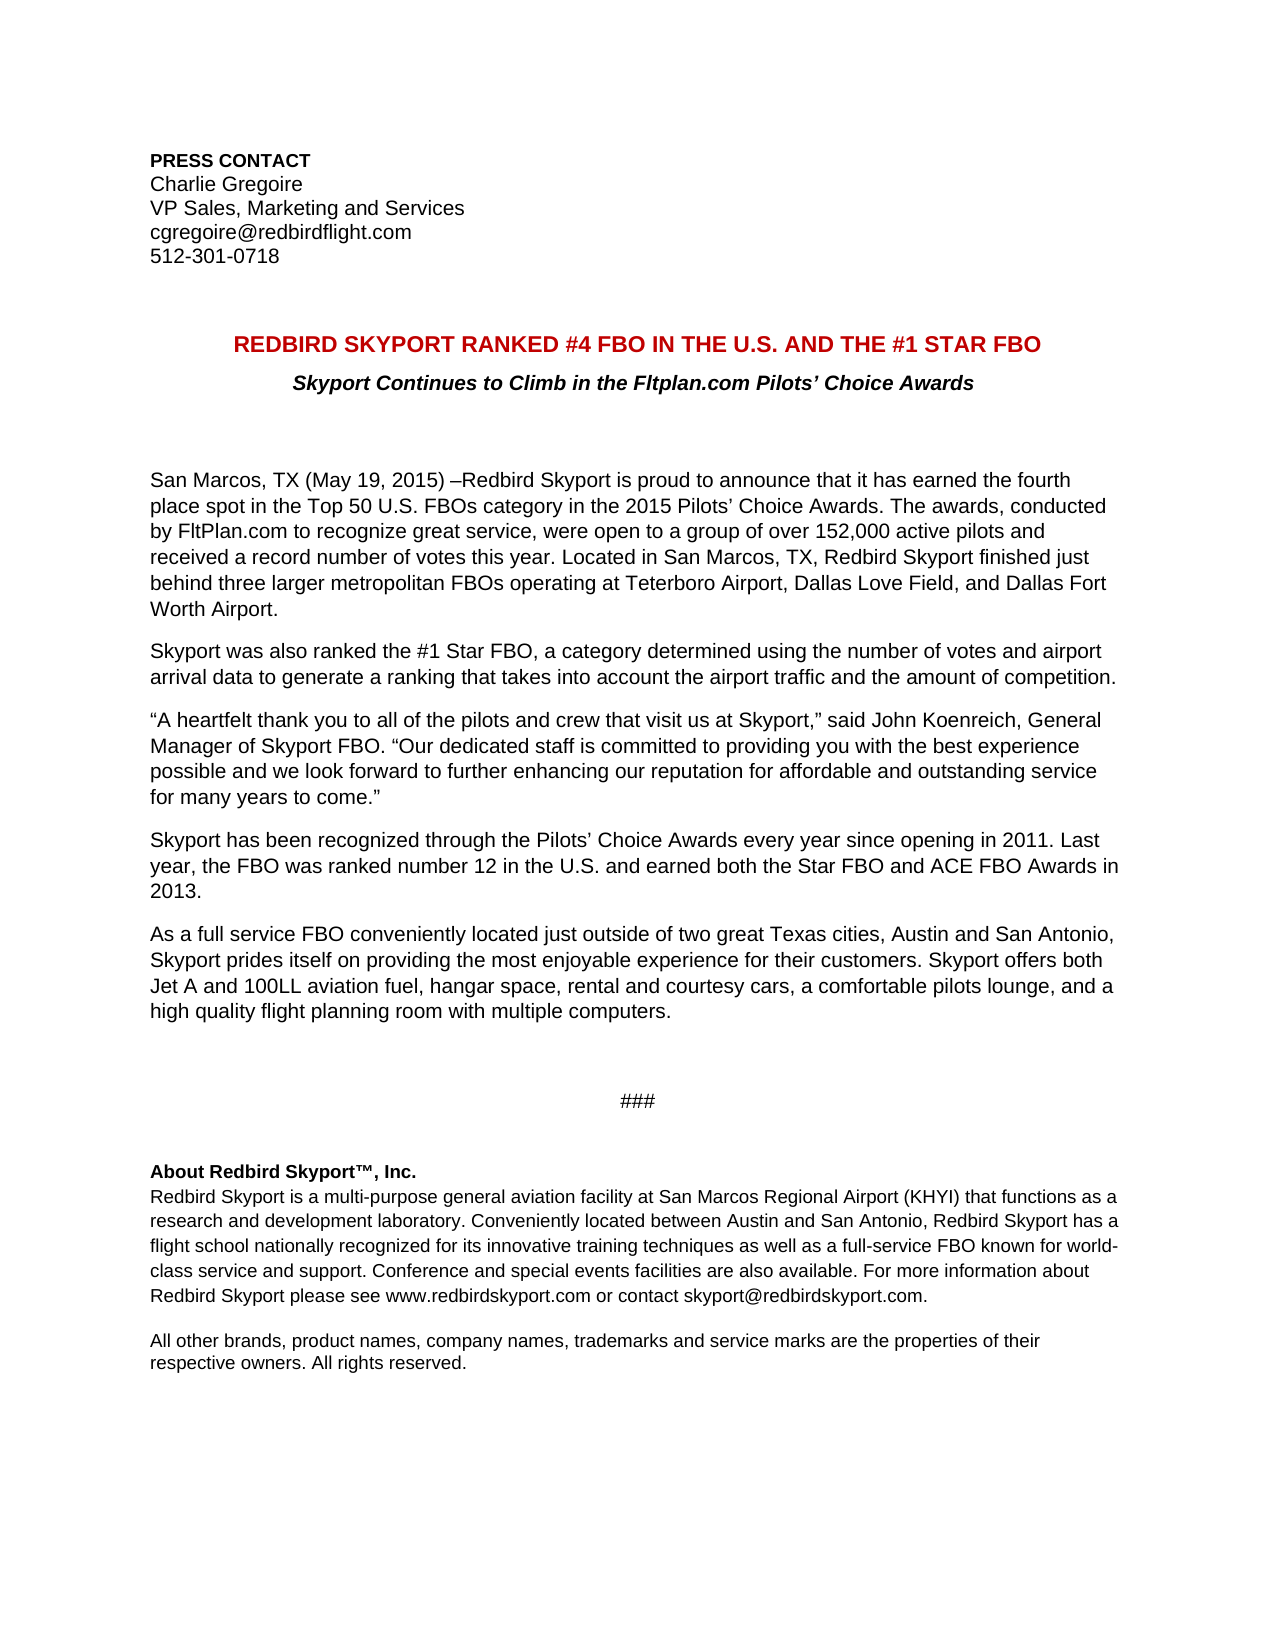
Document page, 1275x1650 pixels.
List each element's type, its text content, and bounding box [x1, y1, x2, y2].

text As a full service FBO conveniently located just outside of two great Texas cities, Austin and San Antonio, Skyport prides itself on providing the most enjoyable experience for their customers. Skyport offers both Jet A and 100LL aviation fuel, hangar space, rental and courtesy cars, a comfortable pilots lounge, and a high quality flight planning room with multiple computers. [150, 922, 1125, 1023]
text 512-301-0718 [150, 243, 1125, 267]
text VP Sales, Marketing and Services [150, 196, 1125, 219]
text All other brands, product names, company names, trademarks and service marks are the properties of their respective owners. All rights reserved. [150, 1330, 1125, 1373]
text “A heartfelt thank you to all of the pilots and crew that visit us at Skyport,” said John Koenreich, General Manager of Skyport FBO. “Our dedicated staff is committed to providing you with the best experience possible and we look forward to further enhancing our reputation for affordable and outstanding service for many years to come.” [150, 708, 1125, 809]
text Skyport has been recognized through the Pilots’ Choice Awards every year since opening in 2011. Last year, the FBO was ranked number 12 in the U.S. and earned both the Star FBO and ACE FBO Awards in 2013. [150, 828, 1125, 903]
text Skyport Continues to Climb in the Fltplan.com Pilots’ Choice Awards [150, 370, 1125, 434]
text Charlie Gregoire [150, 172, 1125, 196]
text About Redbird Skyport™, Inc. Redbird Skyport is a multi-purpose general aviation facility at San Marcos Regional Airport (KHYI) that functions as a research and development laboratory. Conveniently located between Austin and San Antonio, Redbird Skyport has a flight school nationally recognized for its innovative training techniques as well as a full-service FBO known for world-class service and support. Conference and special events facilities are also available. For more information about Redbird Skyport please see www.redbirdskyport.com or contact skyport@redbirdskyport.com. [150, 1161, 1125, 1306]
text Skyport was also ranked the #1 Star FBO, a category determined using the number of votes and airport arrival data to generate a ranking that takes into account the airport traffic and the amount of competition. [150, 639, 1125, 689]
text PRESS CONTACT [150, 150, 1125, 172]
text cgregoire@redbirdflight.com [150, 219, 1125, 243]
text San Marcos, TX (May 19, 2015) –Redbird Skyport is proud to announce that it has earned the fourth place spot in the Top 50 U.S. FBOs category in the 2015 Pilots’ Choice Awards. The awards, conducted by FltPlan.com to recognize great service, were open to a group of over 152,000 active pilots and received a record number of votes this year. Located in San Marcos, TX, Redbird Skyport finished just behind three larger metropolitan FBOs operating at Teterboro Airport, Dallas Love Field, and Dallas Fort Worth Airport. [150, 468, 1125, 621]
text Redbird Skyport rANKED #4 FBO in the U.s. and the #1 Star FBO [150, 331, 1125, 357]
text ### [150, 1089, 1125, 1113]
